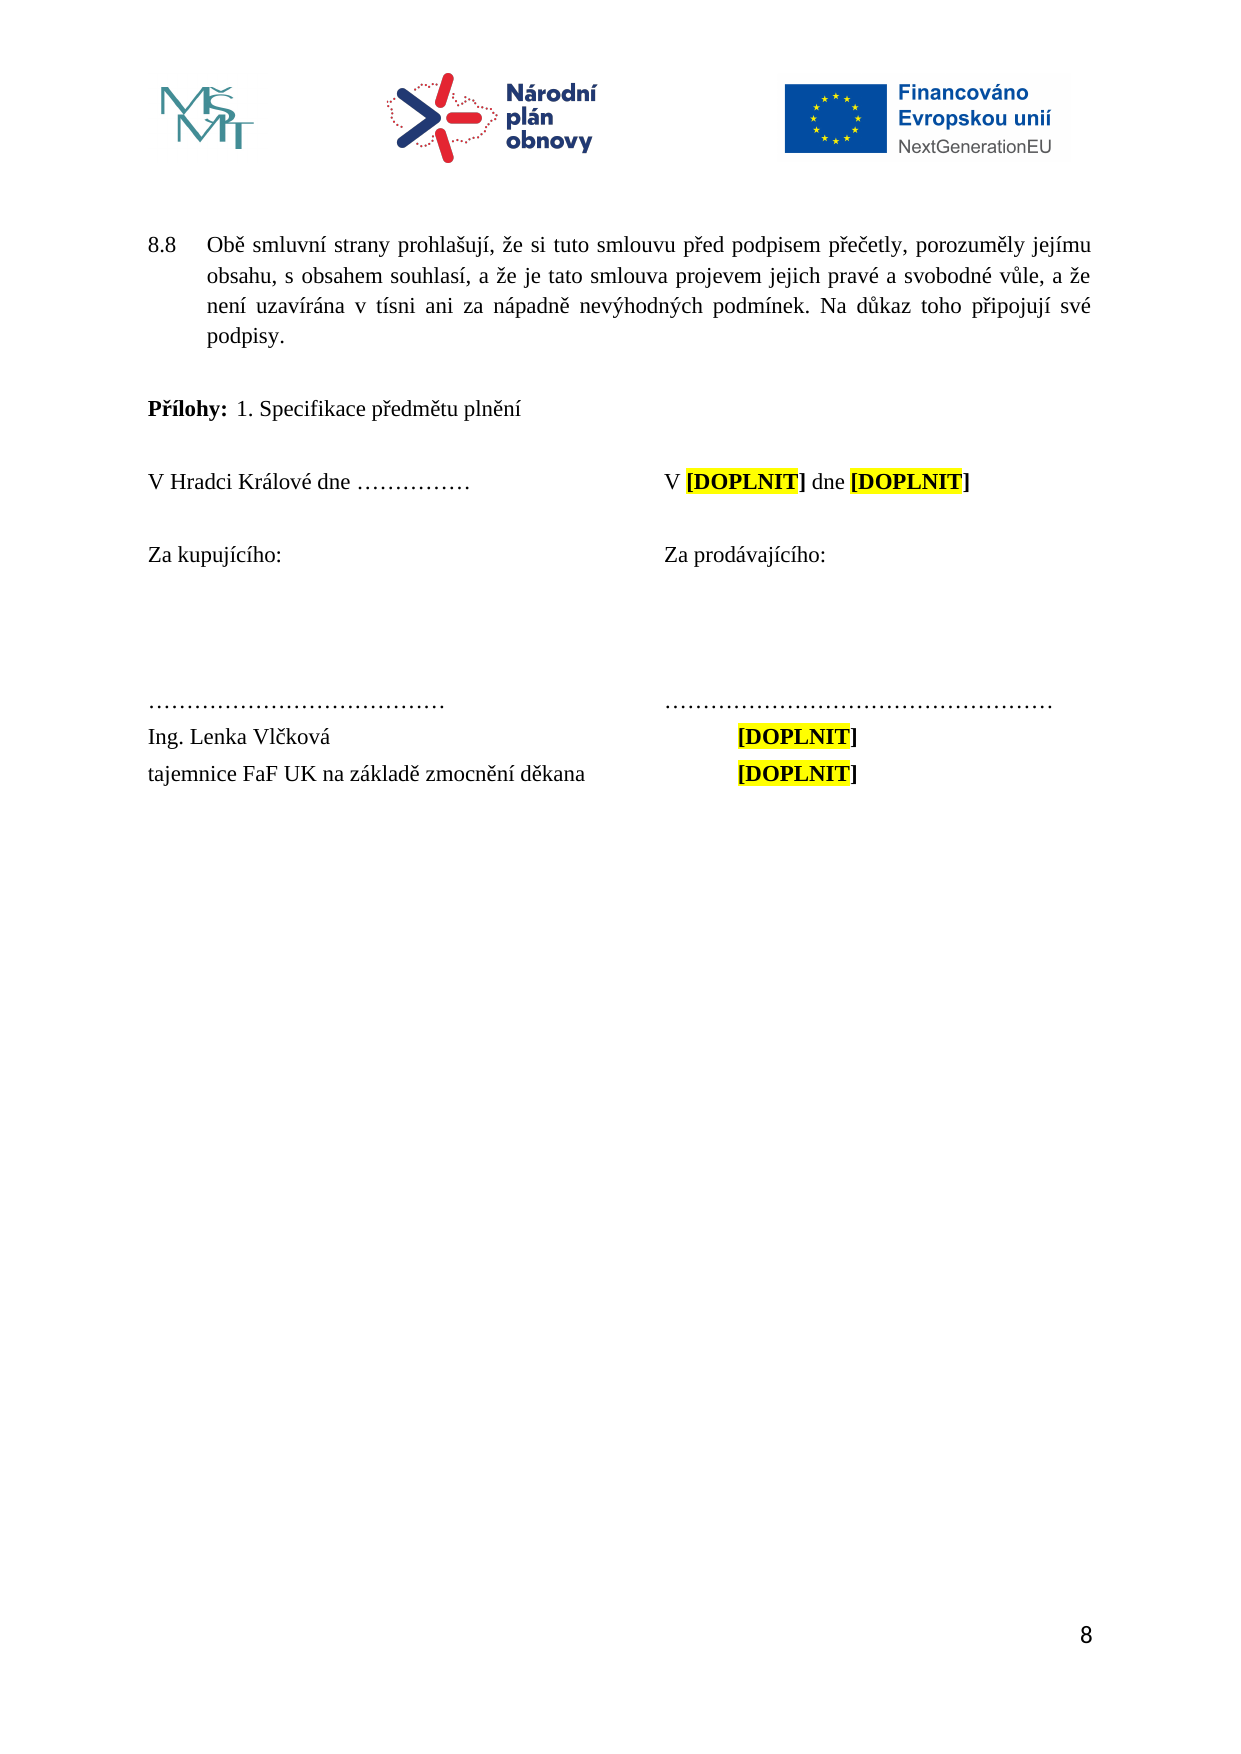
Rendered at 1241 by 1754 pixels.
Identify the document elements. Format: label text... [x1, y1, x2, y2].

text Ing. Lenka Vlčková [DOPLNIT] [148, 723, 738, 749]
text Přílohy: 1. Specifikace předmětu plnění [148, 395, 1093, 421]
picture [147, 73, 268, 163]
picture [386, 73, 598, 163]
text Za kupujícího: Za prodávajícího: [148, 541, 1093, 567]
text ………………………………… …………………………………………… [148, 687, 1093, 713]
picture [777, 73, 1071, 162]
text V Hradci Králové dne …………… V [DOPLNIT] dne [DOPLNIT] [148, 468, 686, 494]
text V Hradci Králové dne …………… V [DOPLNIT] dne [DOPLNIT] [962, 468, 1093, 494]
text 8.8 Obě smluvní strany prohlašují, že si tuto smlouvu před podpisem přečetly, porozuměly jejímu obsahu, s obsahem souhlasí, a že je tato smlouva projevem jejich pravé a svobodné vůle, a že není uzavírána v tísni ani za nápadně nevýhodných podmínek. Na důkaz toho připojují své podpisy. [148, 231, 1093, 348]
text tajemnice FaF UK na základě zmocnění děkana [DOPLNIT] [148, 759, 1093, 786]
text Ing. Lenka Vlčková [DOPLNIT] [850, 723, 1093, 749]
